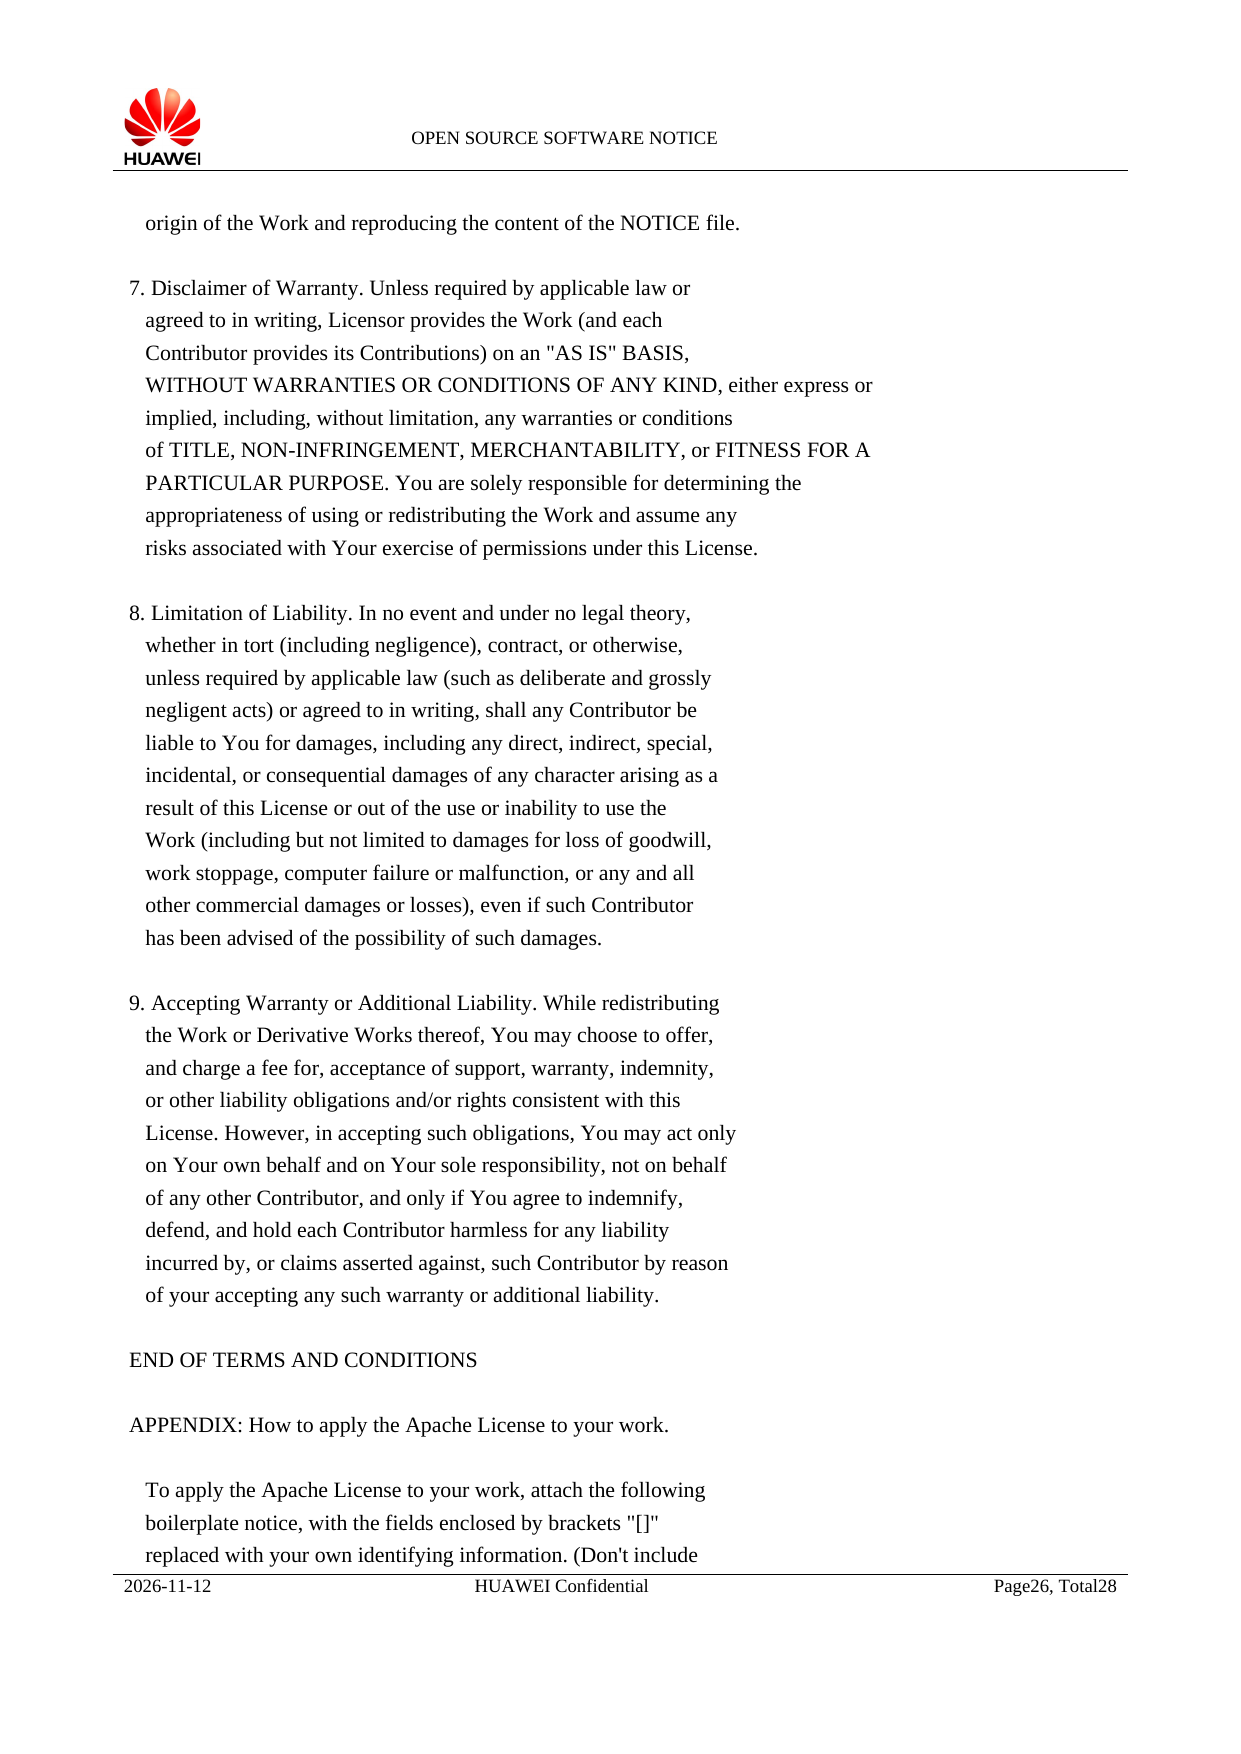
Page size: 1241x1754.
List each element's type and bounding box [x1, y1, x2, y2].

picture [124, 88, 201, 165]
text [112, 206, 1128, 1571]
